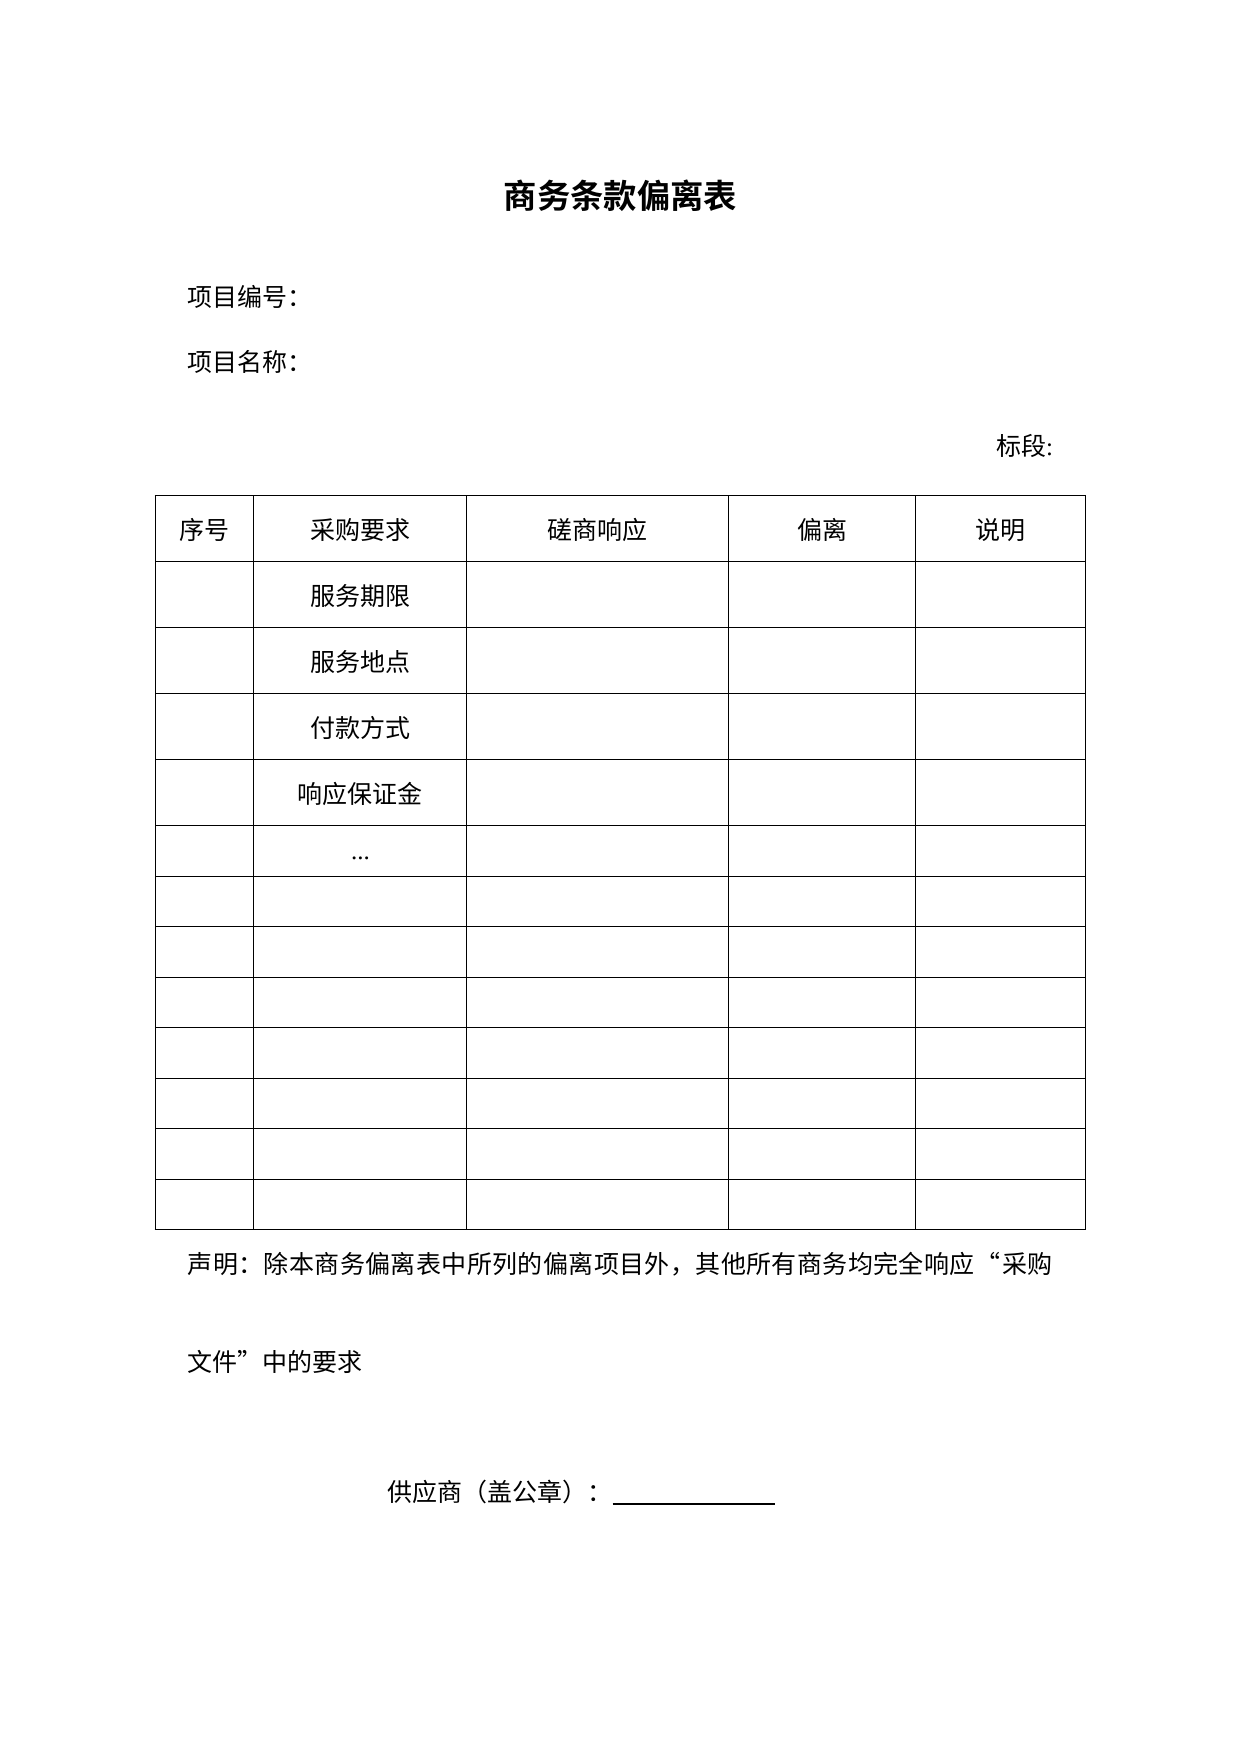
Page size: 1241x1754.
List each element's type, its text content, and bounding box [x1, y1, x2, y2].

table_cell [467, 978, 728, 1027]
text 项目编号： [187, 263, 1053, 328]
table_cell [729, 760, 915, 825]
table_cell [156, 760, 253, 825]
table_cell [729, 694, 915, 759]
table_cell 付款方式 [254, 694, 466, 759]
table_cell [254, 1028, 466, 1078]
table_cell [729, 877, 915, 926]
table_cell [156, 927, 253, 977]
text 项目名称： [187, 328, 1053, 393]
table_cell [916, 978, 1085, 1027]
table_cell [729, 1079, 915, 1128]
table_cell [916, 694, 1085, 759]
table_cell [254, 1180, 466, 1229]
table_cell 响应保证金 [254, 760, 466, 825]
table_header 说明 [916, 496, 1085, 561]
table_cell [916, 1129, 1085, 1179]
table_cell [467, 927, 728, 977]
table_cell [729, 1180, 915, 1229]
table_header 序号 [156, 496, 253, 561]
subtitle 商务条款偏离表 [187, 162, 1053, 227]
table_cell [467, 826, 728, 876]
table_cell [729, 1129, 915, 1179]
table_cell [916, 877, 1085, 926]
text 供应商（盖公章）： [187, 1458, 1053, 1523]
table_cell [916, 628, 1085, 693]
table_cell [916, 927, 1085, 977]
table_cell [467, 628, 728, 693]
table_cell [729, 826, 915, 876]
table_cell [254, 877, 466, 926]
table_cell [156, 1180, 253, 1229]
table_cell [916, 826, 1085, 876]
table_header 采购要求 [254, 496, 466, 561]
table_cell [467, 1180, 728, 1229]
table_cell [729, 978, 915, 1027]
table_cell ... [254, 826, 466, 876]
table_cell [916, 1028, 1085, 1078]
table_cell [156, 1129, 253, 1179]
table_cell [254, 1079, 466, 1128]
table_cell [156, 1028, 253, 1078]
table_cell [467, 877, 728, 926]
table_cell [729, 628, 915, 693]
table_cell [729, 1028, 915, 1078]
table_cell 服务期限 [254, 562, 466, 627]
text 标段: [244, 412, 1053, 477]
table_cell [467, 694, 728, 759]
table_cell [156, 562, 253, 627]
table_cell [916, 562, 1085, 627]
table_cell 服务地点 [254, 628, 466, 693]
text 声明：除本商务偏离表中所列的偏离项目外，其他所有商务均完全响应“采购文件”中的要求 [187, 1230, 1053, 1393]
table_cell [916, 1180, 1085, 1229]
table_cell [467, 760, 728, 825]
table_cell [916, 1079, 1085, 1128]
table_cell [254, 927, 466, 977]
table_cell [467, 1129, 728, 1179]
table_cell [729, 562, 915, 627]
table_cell [467, 562, 728, 627]
table_cell [156, 1079, 253, 1128]
table_header 磋商响应 [467, 496, 728, 561]
table_cell [254, 978, 466, 1027]
table_cell [156, 877, 253, 926]
table_cell [254, 1129, 466, 1179]
table_cell [156, 978, 253, 1027]
table_cell [916, 760, 1085, 825]
table_cell [156, 694, 253, 759]
table_cell [156, 826, 253, 876]
table_cell [729, 927, 915, 977]
table_cell [467, 1079, 728, 1128]
table_header 偏离 [729, 496, 915, 561]
table_cell [156, 628, 253, 693]
table_cell [467, 1028, 728, 1078]
